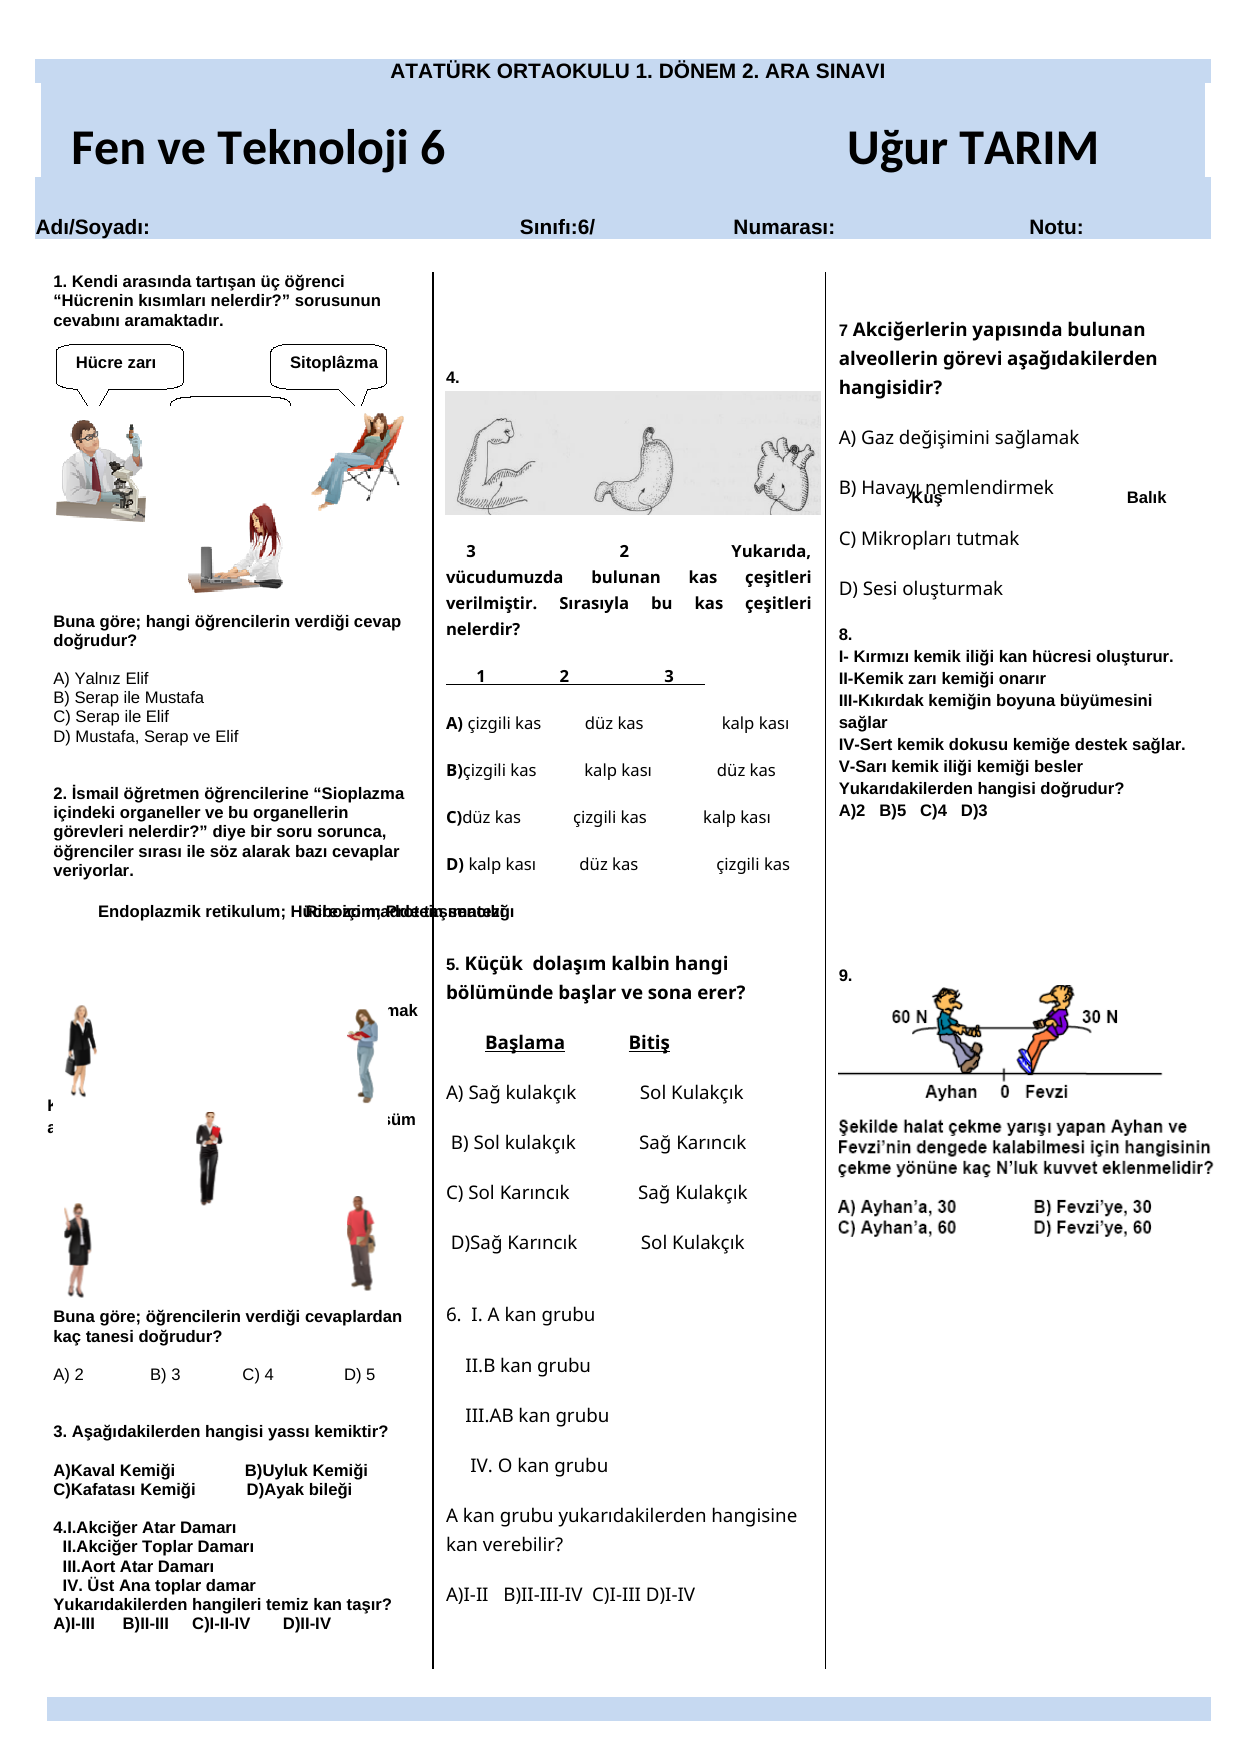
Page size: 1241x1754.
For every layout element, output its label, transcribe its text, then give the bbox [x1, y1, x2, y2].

text A) Yalnız Elif [53, 669, 419, 688]
text Buna göre; hangi öğrencilerin verdiği cevap doğrudur? [53, 611, 419, 650]
text D) Sesi oluşturmak [838, 575, 1205, 600]
text C) Serap ile Elif [53, 707, 419, 726]
text V-Sarı kemik iliği kemiği besler [838, 757, 1205, 776]
text IV. O kan grubu [446, 1452, 812, 1478]
text IV-Sert kemik dokusu kemiğe destek sağlar. [838, 735, 1205, 754]
text A) Sağ kulakçık Sol Kulakçık [446, 1079, 812, 1105]
text II.B kan grubu [446, 1352, 812, 1377]
text A)I-III B)II-III C)I-II-IV D)II-IV [53, 1614, 419, 1633]
text D)Sağ Karıncık Sol Kulakçık [446, 1230, 812, 1255]
text C) Mikropları tutmak [838, 525, 1205, 550]
text B) Havayı nemlendirmek [838, 475, 1205, 500]
text Yukarıdakilerden hangisi doğrudur? [838, 779, 1205, 798]
text II.Akciğer Toplar Damarı [53, 1537, 419, 1556]
text A)I-II B)II-III-IV C)I-III D)I-IV [446, 1582, 812, 1607]
text 9. [838, 965, 1205, 984]
text IV. Üst Ana toplar damar [53, 1576, 419, 1595]
text 8. [838, 625, 1205, 644]
text A) 2 B) 3 C) 4 D) 5 [53, 1365, 419, 1384]
text B) Serap ile Mustafa [53, 688, 419, 707]
text C) Sol Karıncık Sağ Kulakçık [446, 1179, 812, 1205]
text D) Mustafa, Serap ve Elif [53, 726, 419, 746]
text Yukarıdakilerden hangileri temiz kan taşır? [53, 1595, 419, 1614]
picture [838, 984, 1220, 1251]
picture [445, 391, 821, 515]
text Başlama Bitiş [446, 1029, 812, 1055]
text A) çizgili kas düz kas kalp kası [446, 712, 812, 734]
text 1 2 3 [446, 665, 812, 687]
text B) Sol kulakçık Sağ Karıncık [446, 1129, 812, 1155]
text A)2 B)5 C)4 D)3 [838, 801, 1205, 820]
text II-Kemik zarı kemiği onarır [838, 669, 1205, 688]
picture [53, 994, 388, 1308]
text 4. [446, 368, 812, 391]
text I- Kırmızı kemik iliği kan hücresi oluşturur. [838, 647, 1205, 666]
text III.AB kan grubu [446, 1402, 812, 1427]
text 3 2 Yukarıda, vücudumuzda bulunan kas çeşitleri verilmiştir. Sırasıyla bu kas çeşitleri nelerdir? [446, 540, 812, 641]
text C)düz kas çizgili kas kalp kası [446, 805, 812, 828]
text 5. Küçük dolaşım kalbin hangi bölümünde başlar ve sona erer? [446, 950, 812, 1005]
text III-Kıkırdak kemiğin boyuna büyümesini sağlar [838, 691, 1205, 732]
text C)Kafatası Kemiği D)Ayak bileği [53, 1480, 419, 1499]
text A kan grubu yukarıdakilerden hangisine kan verebilir? [446, 1502, 812, 1557]
text III.Aort Atar Damarı [53, 1556, 419, 1576]
text 1. Kendi arasında tartışan üç öğrenci “Hücrenin kısımları nelerdir?” sorusunun cevabını aramaktadır. [53, 272, 419, 329]
text Buna göre; öğrencilerin verdiği cevaplardan kaç tanesi doğrudur? [53, 1307, 419, 1346]
text D) kalp kası düz kas çizgili kas [446, 852, 812, 875]
text A)Kaval Kemiği B)Uyluk Kemiği [53, 1461, 419, 1480]
text 6. I. A kan grubu [446, 1302, 812, 1327]
text 3. Aşağıdakilerden hangisi yassı kemiktir? [53, 1422, 419, 1441]
text 7 Akciğerlerin yapısında bulunan alveollerin görevi aşağıdakilerden hangisidir? [838, 316, 1205, 400]
text B)çizgili kas kalp kası düz kas [446, 758, 812, 781]
text 4.I.Akciğer Atar Damarı [53, 1518, 419, 1537]
text A) Gaz değişimini sağlamak [838, 424, 1205, 450]
text 2. İsmail öğretmen öğrencilerine “Sioplazma içindeki organeller ve bu organellerin görevleri nelerdir?” diye bir soru sorunca, öğrenciler sırası ile söz alarak bazı cevaplar veriyorlar. [53, 784, 419, 880]
